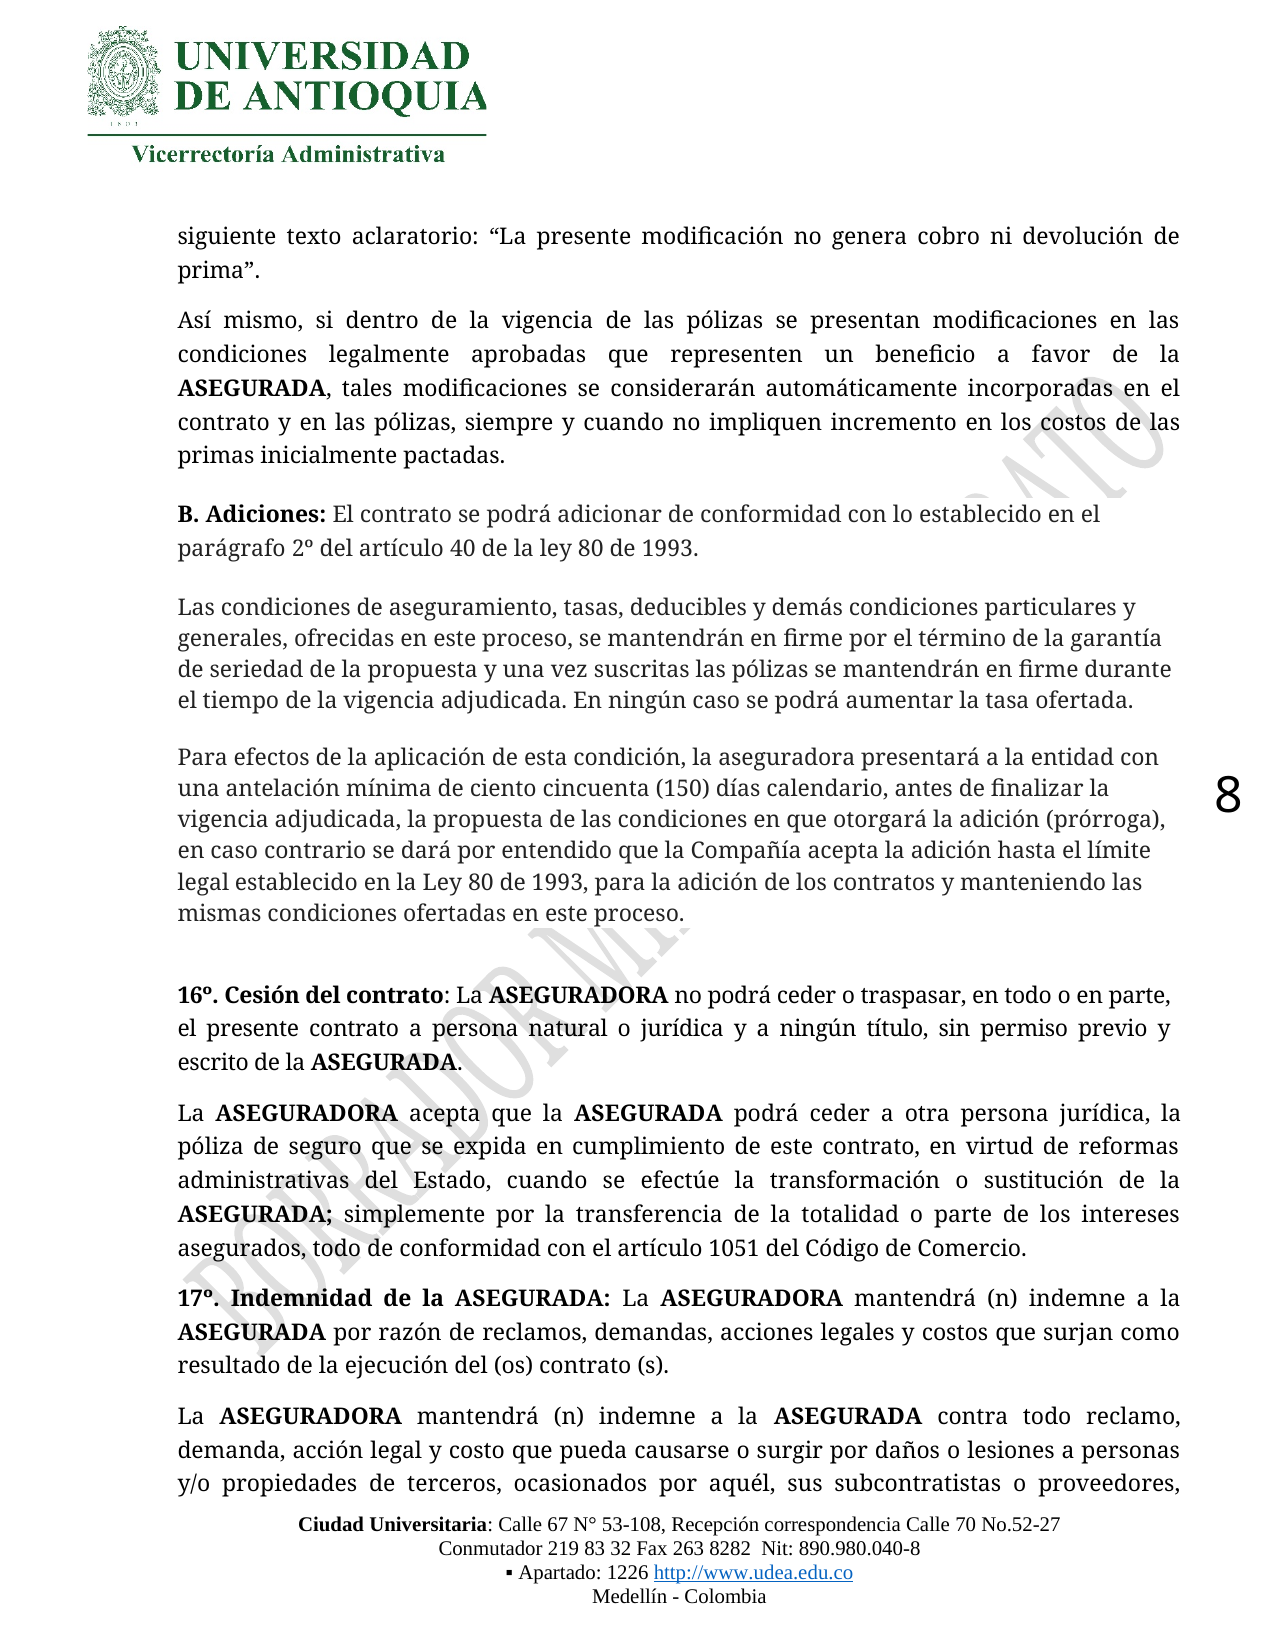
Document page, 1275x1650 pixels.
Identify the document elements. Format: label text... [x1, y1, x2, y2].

text Así mismo, si dentro de la vigencia de las pólizas se presentan modificaciones en las condiciones legalmente aprobadas que representen un beneficio a favor de la ASEGURADA, tales modificaciones se considerarán automáticamente incorporadas en el contrato y en las pólizas, siempre y cuando no impliquen incremento en los costos de las primas inicialmente pactadas. [177, 304, 1181, 471]
picture [86, 26, 486, 167]
text 17º. Indemnidad de la ASEGURADA: La ASEGURADORA mantendrá (n) indemne a la ASEGURADA por razón de reclamos, demandas, acciones legales y costos que surjan como resultado de la ejecución del (os) contrato (s). [177, 1282, 1181, 1381]
text Para efectos de la aplicación de esta condición, la aseguradora presentará a la entidad con una antelación mínima de ciento cincuenta (150) días calendario, antes de finalizar la vigencia adjudicada, la propuesta de las condiciones en que otorgará la adición (prórroga), en caso contrario se dará por entendido que la Compañía acepta la adición hasta el límite legal establecido en la Ley 80 de 1993, para la adición de los contratos y manteniendo las mismas condiciones ofertadas en este proceso. [177, 741, 1181, 928]
text B. Adiciones: El contrato se podrá adicionar de conformidad con lo establecido en el parágrafo 2º del artículo 40 de la ley 80 de 1993. [177, 498, 1181, 563]
text La ASEGURADORA acepta que la ASEGURADA podrá ceder a otra persona jurídica, la póliza de seguro que se expida en cumplimiento de este contrato, en virtud de reformas administrativas del Estado, cuando se efectúe la transformación o sustitución de la ASEGURADA; simplemente por la transferencia de la totalidad o parte de los intereses asegurados, todo de conformidad con el artículo 1051 del Código de Comercio. [177, 1096, 1181, 1263]
text 16º. Cesión del contrato: La ASEGURADORA no podrá ceder o traspasar, en todo o en parte, el presente contrato a persona natural o jurídica y a ningún título, sin permiso previo y escrito de la ASEGURADA. [177, 978, 1171, 1077]
text Las condiciones de aseguramiento, tasas, deducibles y demás condiciones particulares y generales, ofrecidas en este proceso, se mantendrán en firme por el término de la garantía de seriedad de la propuesta y una vez suscritas las pólizas se mantendrán en firme durante el tiempo de la vigencia adjudicada. En ningún caso se podrá aumentar la tasa ofertada. [177, 591, 1181, 716]
